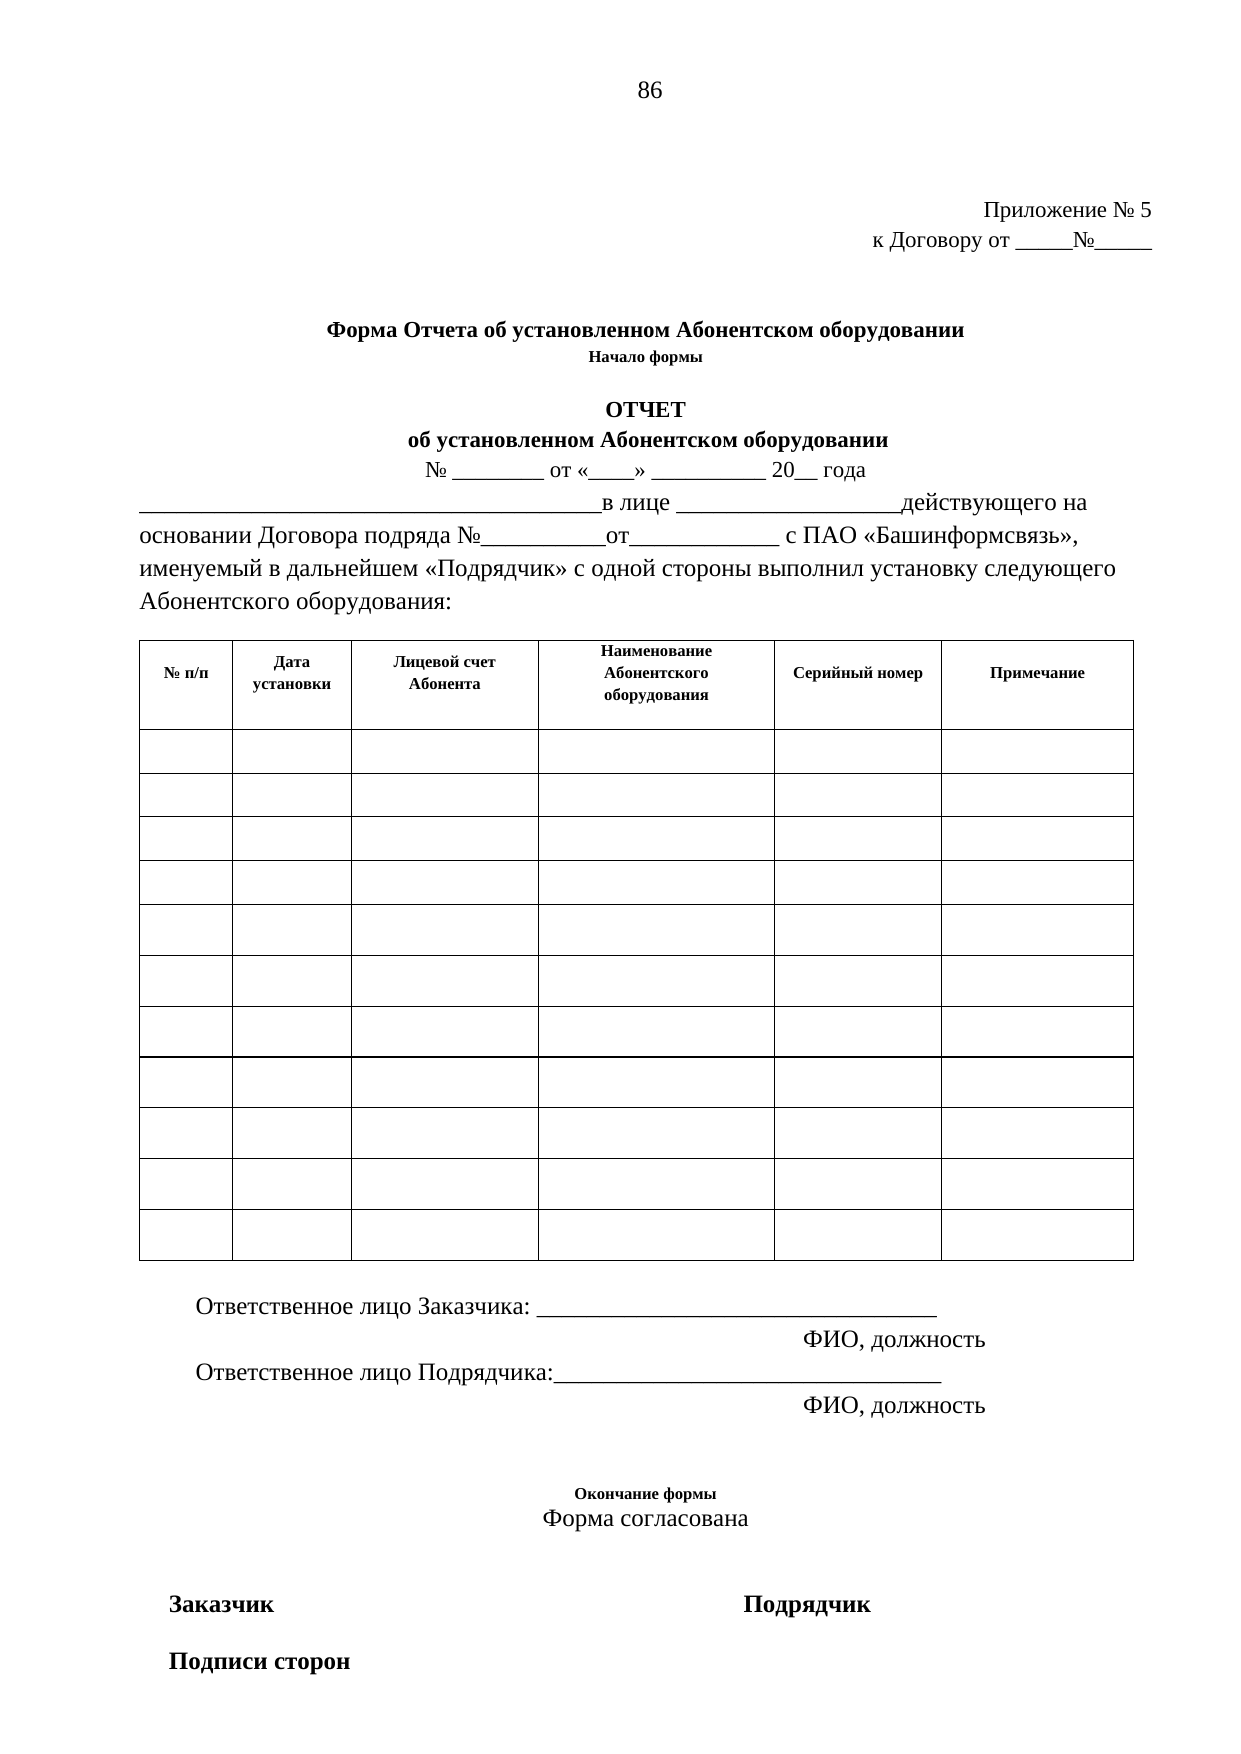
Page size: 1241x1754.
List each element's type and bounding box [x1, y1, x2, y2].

table_cell [128, 133, 1163, 1675]
